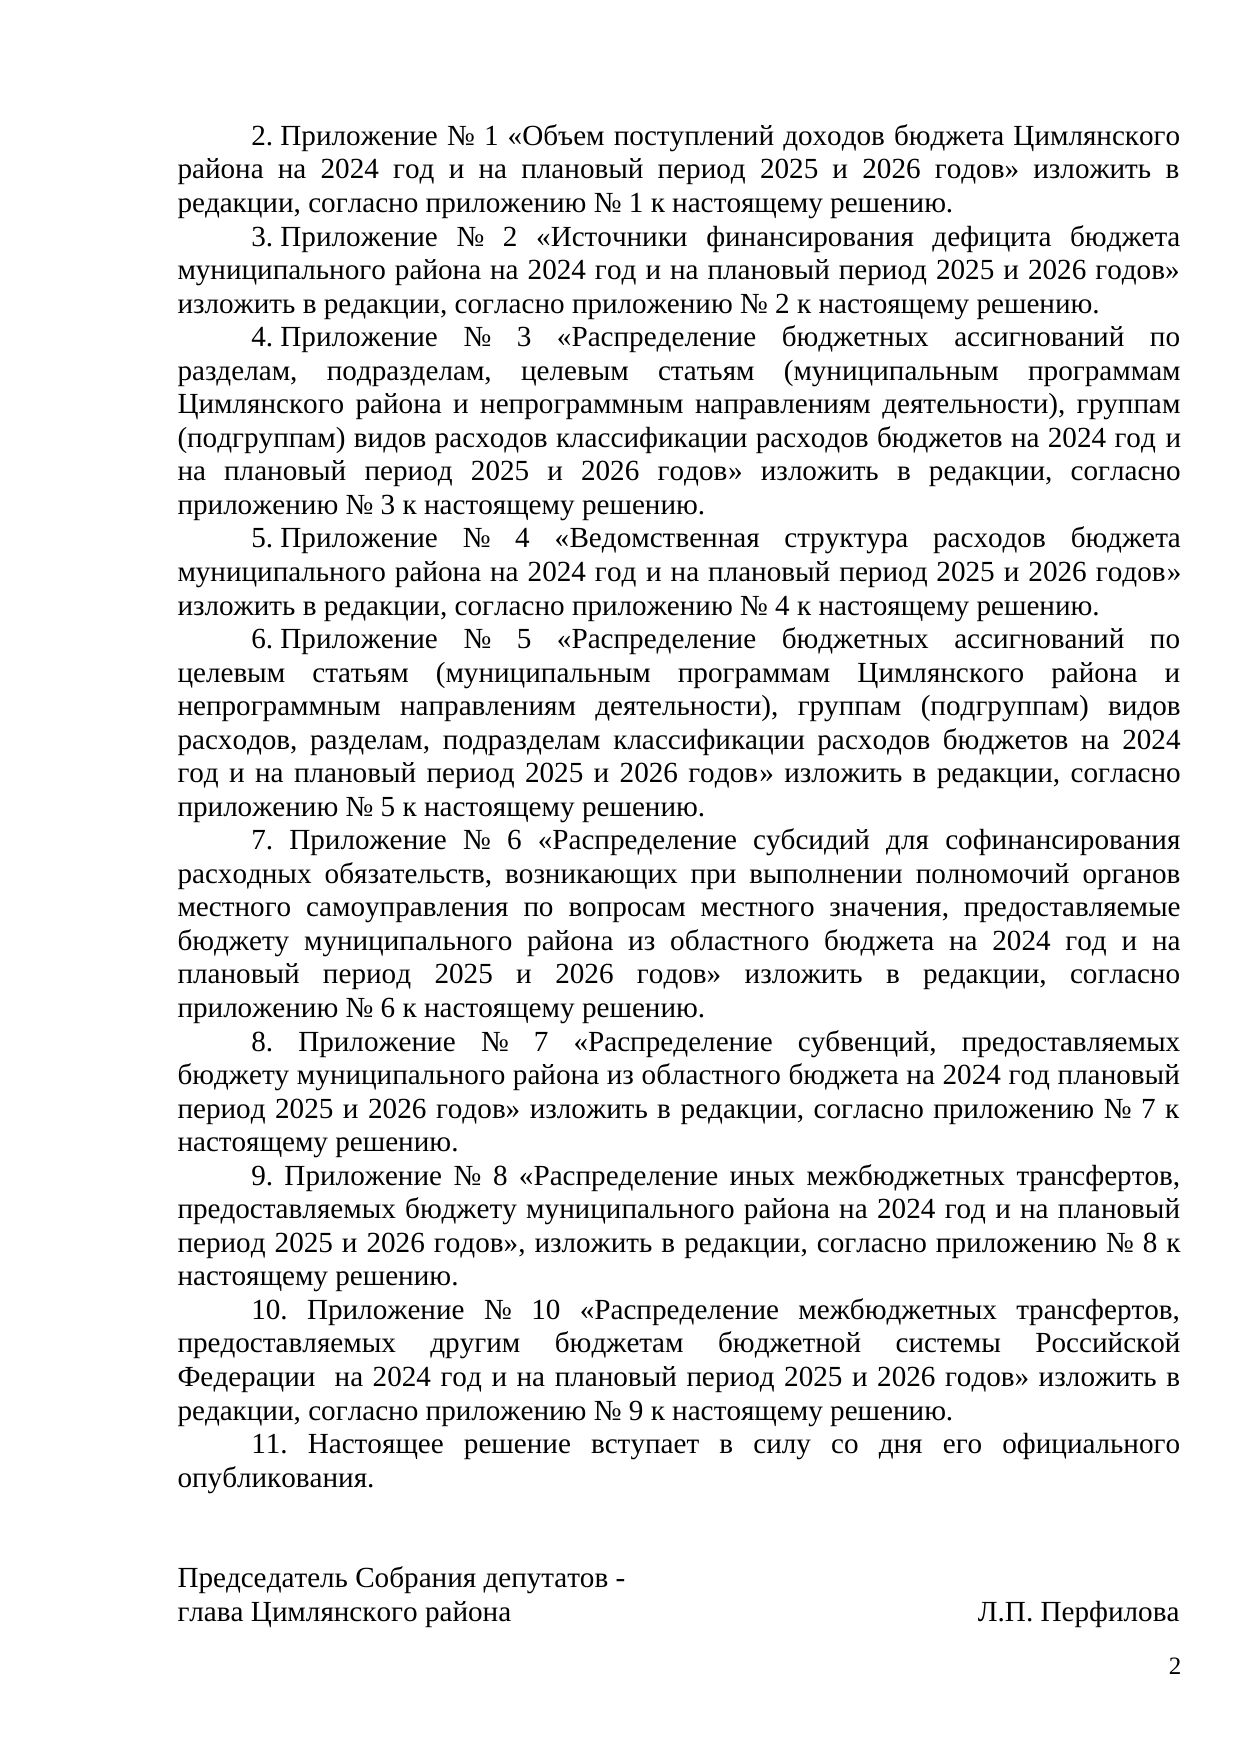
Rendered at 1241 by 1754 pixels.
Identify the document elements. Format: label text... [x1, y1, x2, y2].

text глава Цимлянского района Л.П. Перфилова [177, 1594, 1181, 1627]
text 9. Приложение № 8 «Распределение иных межбюджетных трансфертов, предоставляемых бюджету муниципального района на 2024 год и на плановый период 2025 и 2026 годов», изложить в редакции, согласно приложению № 8 к настоящему решению. [177, 1158, 1181, 1292]
text 10. Приложение № 10 «Распределение межбюджетных трансфертов, предоставляемых другим бюджетам бюджетной системы Российской Федерации на 2024 год и на плановый период 2025 и 2026 годов» изложить в редакции, согласно приложению № 9 к настоящему решению. [177, 1292, 1181, 1426]
text 2. Приложение № 1 «Объем поступлений доходов бюджета Цимлянского района на 2024 год и на плановый период 2025 и 2026 годов» изложить в редакции, согласно приложению № 1 к настоящему решению. [177, 118, 1181, 219]
text 8. Приложение № 7 «Распределение субвенций, предоставляемых бюджету муниципального района из областного бюджета на 2024 год плановый период 2025 и 2026 годов» изложить в редакции, согласно приложению № 7 к настоящему решению. [177, 1024, 1181, 1158]
text 4. Приложение № 3 «Распределение бюджетных ассигнований по разделам, подразделам, целевым статьям (муниципальным программам Цимлянского района и непрограммным направлениям деятельности), группам (подгруппам) видов расходов классификации расходов бюджетов на 2024 год и на плановый период 2025 и 2026 годов» изложить в редакции, согласно приложению № 3 к настоящему решению. [177, 319, 1181, 521]
text 6. Приложение № 5 «Распределение бюджетных ассигнований по целевым статьям (муниципальным программам Цимлянского района и непрограммным направлениям деятельности), группам (подгруппам) видов расходов, разделам, подразделам классификации расходов бюджетов на 2024 год и на плановый период 2025 и 2026 годов» изложить в редакции, согласно приложению № 5 к настоящему решению. [177, 621, 1181, 822]
text 7. Приложение № 6 «Распределение субсидий для софинансирования расходных обязательств, возникающих при выполнении полномочий органов местного самоуправления по вопросам местного значения, предоставляемые бюджету муниципального района из областного бюджета на 2024 год и на плановый период 2025 и 2026 годов» изложить в редакции, согласно приложению № 6 к настоящему решению. [177, 822, 1181, 1024]
text Председатель Собрания депутатов - [177, 1560, 1181, 1594]
text 3. Приложение № 2 «Источники финансирования дефицита бюджета муниципального района на 2024 год и на плановый период 2025 и 2026 годов» изложить в редакции, согласно приложению № 2 к настоящему решению. [177, 219, 1181, 319]
text 11. Настоящее решение вступает в силу со дня его официального опубликования. [177, 1426, 1181, 1493]
text 5. Приложение № 4 «Ведомственная структура расходов бюджета муниципального района на 2024 год и на плановый период 2025 и 2026 годов» изложить в редакции, согласно приложению № 4 к настоящему решению. [177, 521, 1181, 621]
